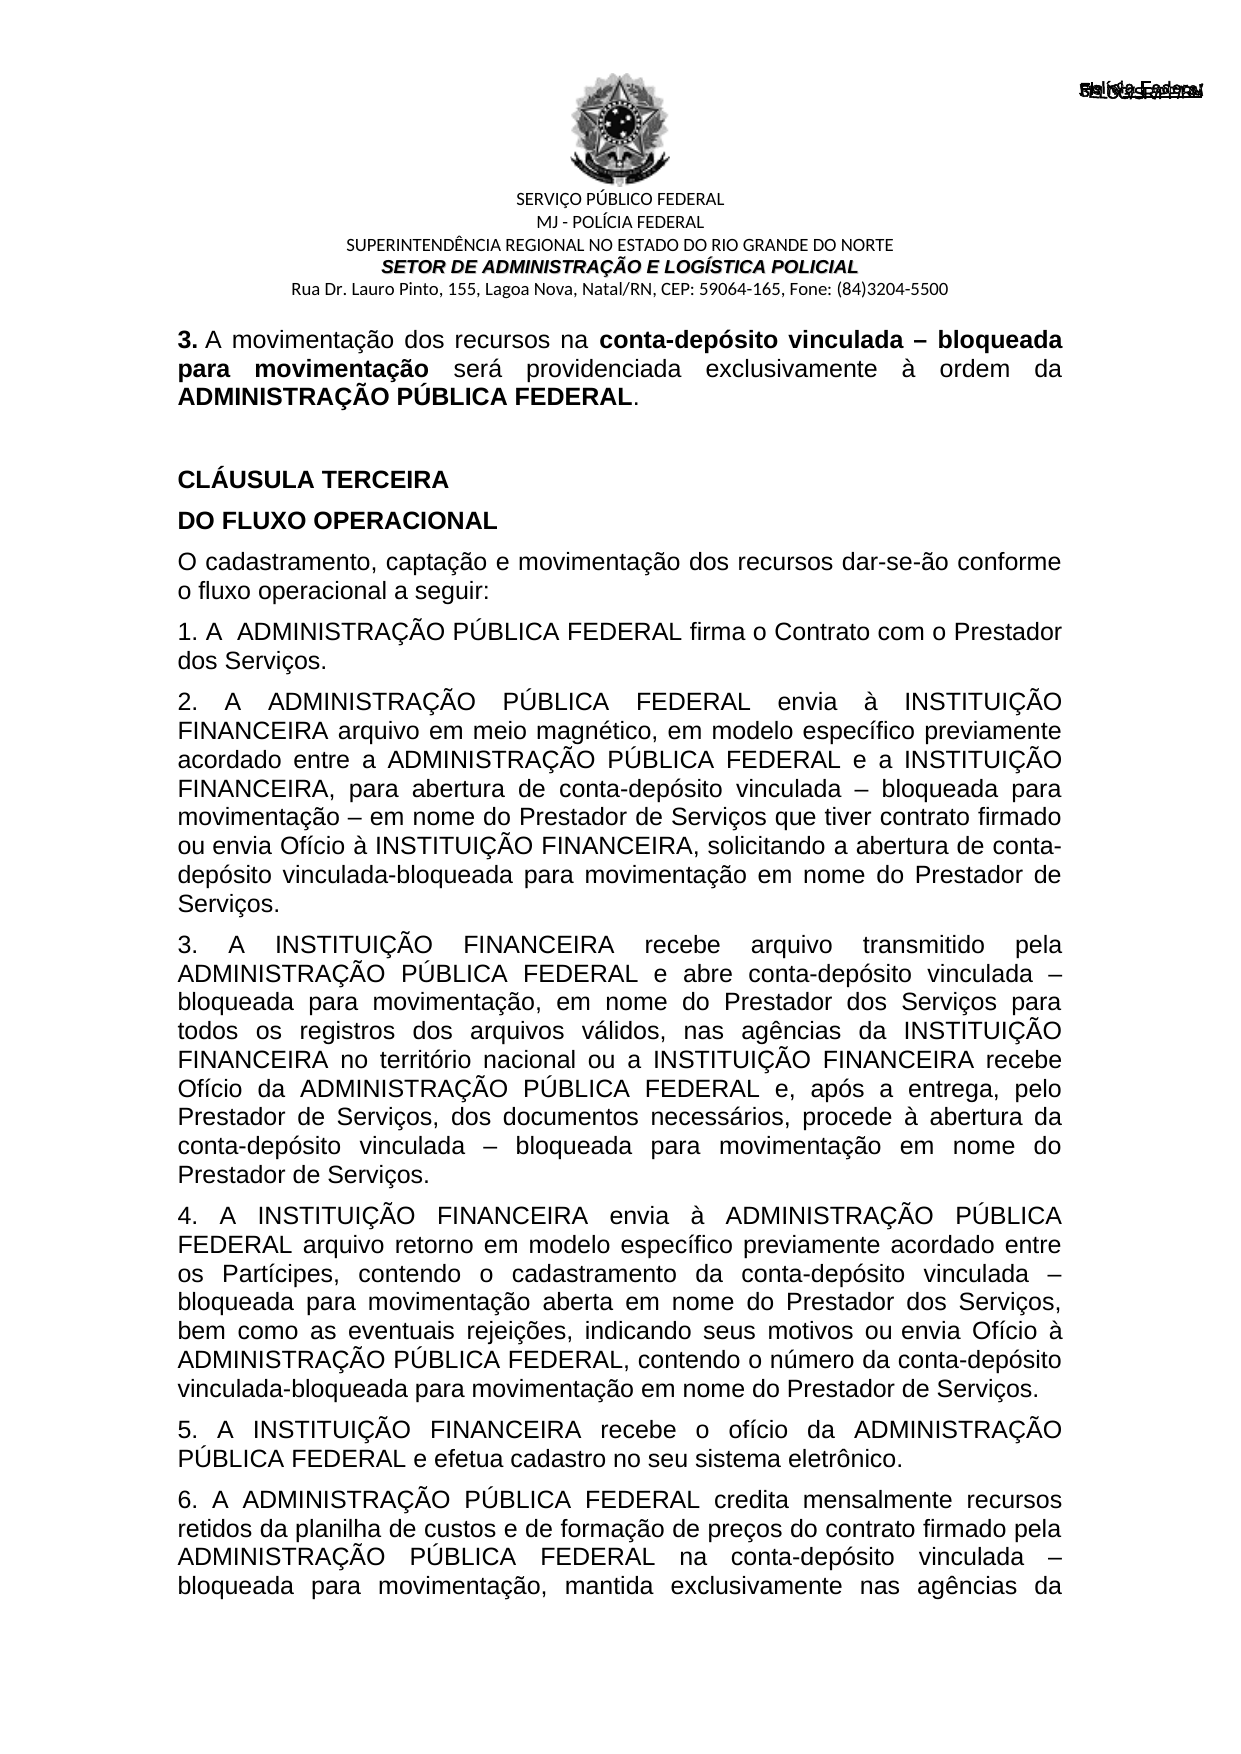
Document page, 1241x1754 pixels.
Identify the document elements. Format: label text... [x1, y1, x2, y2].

text 5. A INSTITUIÇÃO FINANCEIRA recebe o ofício da ADMINISTRAÇÃO PÚBLICA FEDERAL e efetua cadastro no seu sistema eletrônico. [177, 1415, 1063, 1472]
picture [570, 73, 670, 187]
text O cadastramento, captação e movimentação dos recursos dar-se-ão conforme o fluxo operacional a seguir: [177, 547, 1063, 605]
text 1. A ADMINISTRAÇÃO PÚBLICA FEDERAL firma o Contrato com o Prestador dos Serviços. [177, 617, 1063, 675]
text 4. A INSTITUIÇÃO FINANCEIRA envia à ADMINISTRAÇÃO PÚBLICA FEDERAL arquivo retorno em modelo específico previamente acordado entre os Partícipes, contendo o cadastramento da conta-depósito vinculada – bloqueada para movimentação aberta em nome do Prestador dos Serviços, bem como as eventuais rejeições, indicando seus motivos ou envia Ofício à ADMINISTRAÇÃO PÚBLICA FEDERAL, contendo o número da conta-depósito vinculada-bloqueada para movimentação em nome do Prestador de Serviços. [177, 1201, 1063, 1402]
text CLÁUSULA TERCEIRA [177, 465, 1063, 494]
text 2. A ADMINISTRAÇÃO PÚBLICA FEDERAL envia à INSTITUIÇÃO FINANCEIRA arquivo em meio magnético, em modelo específico previamente acordado entre a ADMINISTRAÇÃO PÚBLICA FEDERAL e a INSTITUIÇÃO FINANCEIRA, para abertura de conta-depósito vinculada – bloqueada para movimentação – em nome do Prestador de Serviços que tiver contrato firmado ou envia Ofício à INSTITUIÇÃO FINANCEIRA, solicitando a abertura de conta-depósito vinculada-bloqueada para movimentação em nome do Prestador de Serviços. [177, 687, 1063, 917]
text DO FLUXO OPERACIONAL [177, 506, 1063, 535]
text 3. A movimentação dos recursos na conta-depósito vinculada – bloqueada para movimentação será providenciada exclusivamente à ordem da ADMINISTRAÇÃO PÚBLICA FEDERAL. [177, 325, 1063, 411]
text 3. A INSTITUIÇÃO FINANCEIRA recebe arquivo transmitido pela ADMINISTRAÇÃO PÚBLICA FEDERAL e abre conta-depósito vinculada – bloqueada para movimentação, em nome do Prestador dos Serviços para todos os registros dos arquivos válidos, nas agências da INSTITUIÇÃO FINANCEIRA no território nacional ou a INSTITUIÇÃO FINANCEIRA recebe Ofício da ADMINISTRAÇÃO PÚBLICA FEDERAL e, após a entrega, pelo Prestador de Serviços, dos documentos necessários, procede à abertura da conta-depósito vinculada – bloqueada para movimentação em nome do Prestador de Serviços. [177, 930, 1063, 1189]
